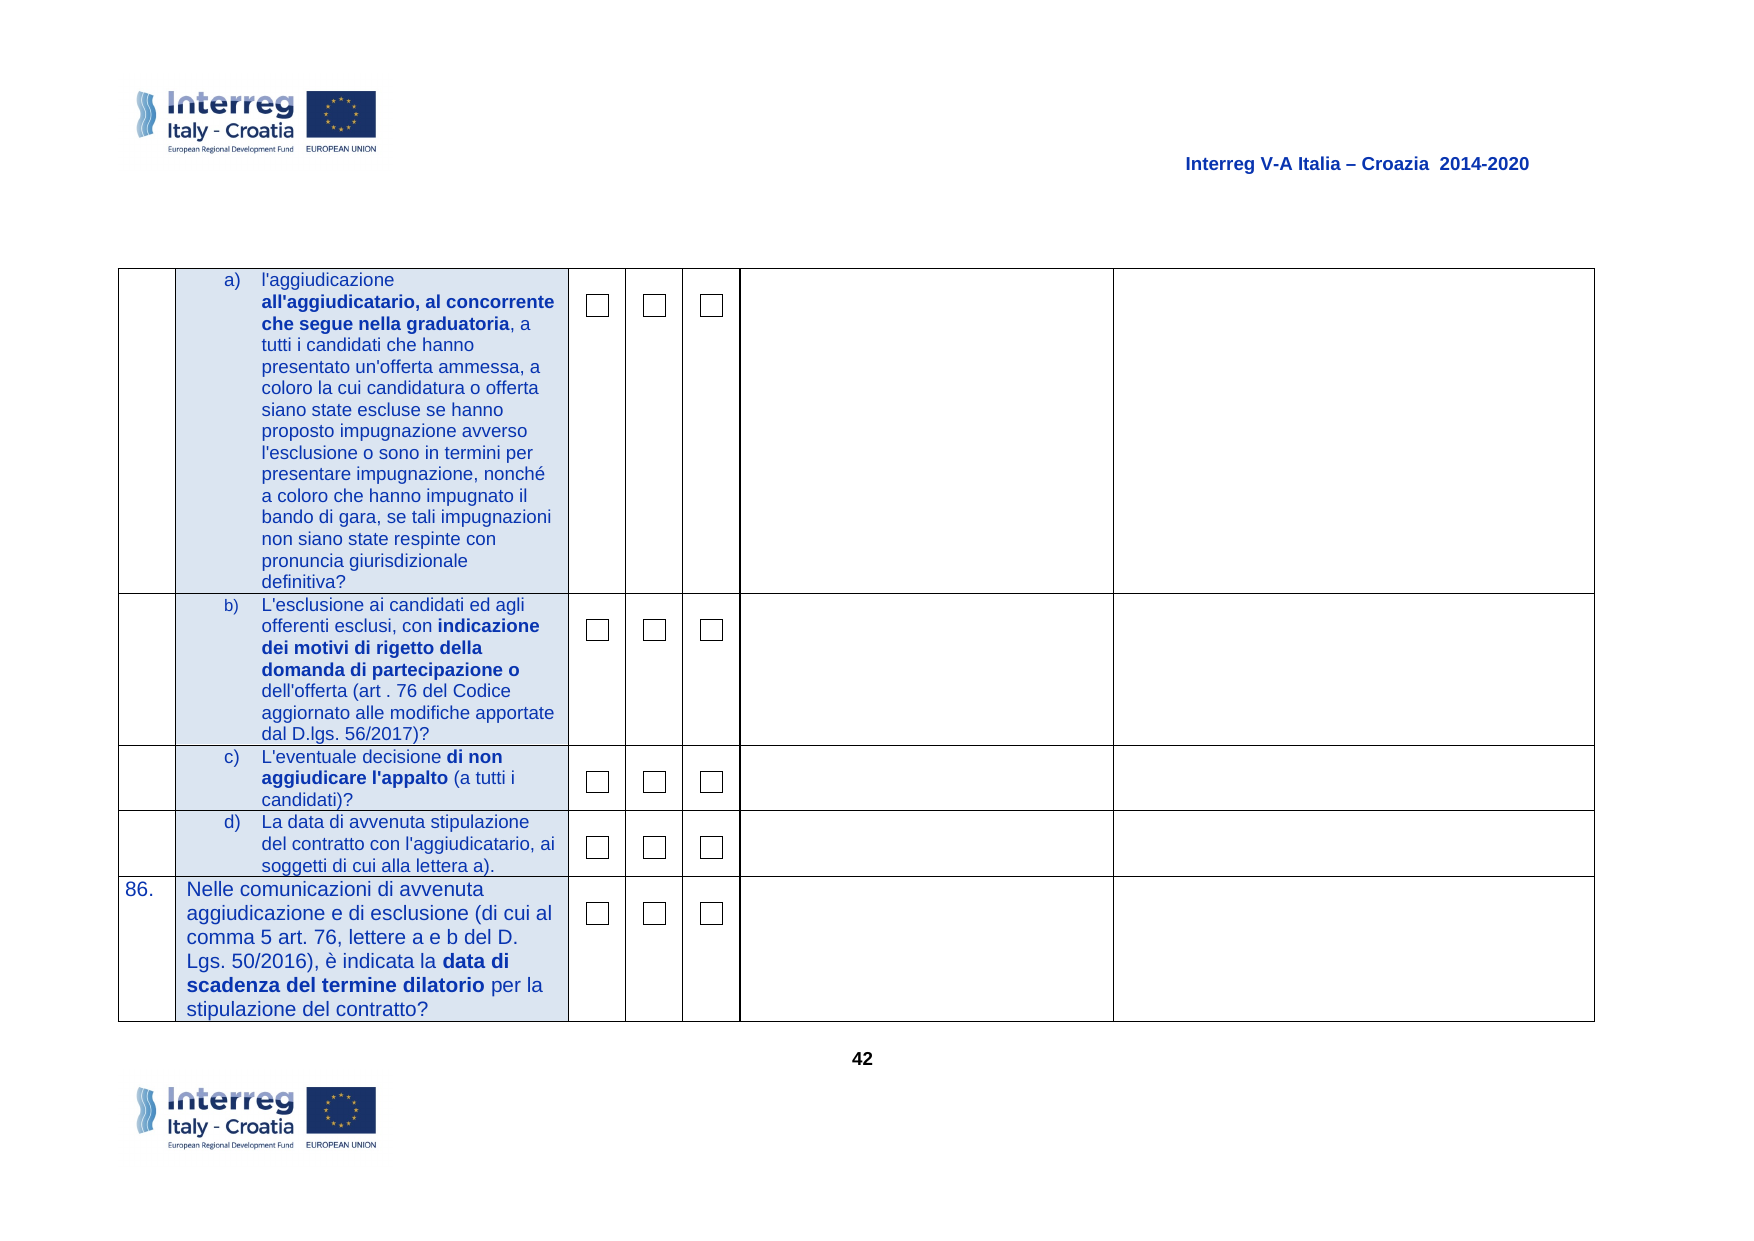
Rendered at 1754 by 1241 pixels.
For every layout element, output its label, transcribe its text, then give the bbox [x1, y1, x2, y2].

table_cell [119, 269, 175, 593]
table_cell [119, 594, 175, 744]
table_cell [119, 746, 175, 810]
table_cell [741, 877, 1113, 1021]
table_cell La data di avvenuta stipulazione del contratto con l'aggiudicatario, ai soggetti di cui alla lettera a). [176, 811, 568, 876]
table_cell [741, 811, 1113, 876]
table_cell [119, 811, 175, 876]
table_cell l'aggiudicazione all'aggiudicatario, al concorrente che segue nella graduatoria, a tutti i candidati che hanno presentato un'offerta ammessa, a coloro la cui candidatura o offerta siano state escluse se hanno proposto impugnazione avverso l'esclusione o sono in termini per presentare impugnazione, nonché a coloro che hanno impugnato il bando di gara, se tali impugnazioni non siano state respinte con pronuncia giurisdizionale definitiva? [176, 269, 568, 593]
table_cell [569, 269, 625, 593]
table_cell [626, 746, 682, 810]
table_cell [569, 877, 625, 1021]
table_cell [569, 811, 625, 876]
table_cell [569, 746, 625, 810]
table_cell [626, 877, 682, 1021]
table_cell Nelle comunicazioni di avvenuta aggiudicazione e di esclusione (di cui al comma 5 art. 76, lettere a e b del D. Lgs. 50/2016), è indicata la data di scadenza del termine dilatorio per la stipulazione del contratto? [176, 877, 568, 1021]
table_cell [119, 877, 175, 1021]
table_cell [741, 746, 1113, 810]
table_cell [626, 811, 682, 876]
table_cell [741, 269, 1113, 593]
table_cell [741, 594, 1113, 744]
table_cell L'eventuale decisione di non aggiudicare l'appalto (a tutti i candidati)? [176, 746, 568, 810]
picture [118, 1069, 394, 1167]
table_cell [1114, 594, 1594, 744]
table_cell [1114, 269, 1594, 593]
table_cell [683, 877, 739, 1021]
table_cell [569, 594, 625, 744]
table_cell [626, 269, 682, 593]
table_cell [683, 594, 739, 744]
table_cell [1114, 811, 1594, 876]
table_cell [1114, 746, 1594, 810]
picture [118, 73, 394, 171]
table_cell [683, 811, 739, 876]
table_cell L'esclusione ai candidati ed agli offerenti esclusi, con indicazione dei motivi di rigetto della domanda di partecipazione o dell'offerta (art . 76 del Codice aggiornato alle modifiche apportate dal D.lgs. 56/2017)? [176, 594, 568, 744]
table_cell [683, 269, 739, 593]
table_cell [683, 746, 739, 810]
table_cell [1114, 877, 1594, 1021]
table_cell [626, 594, 682, 744]
